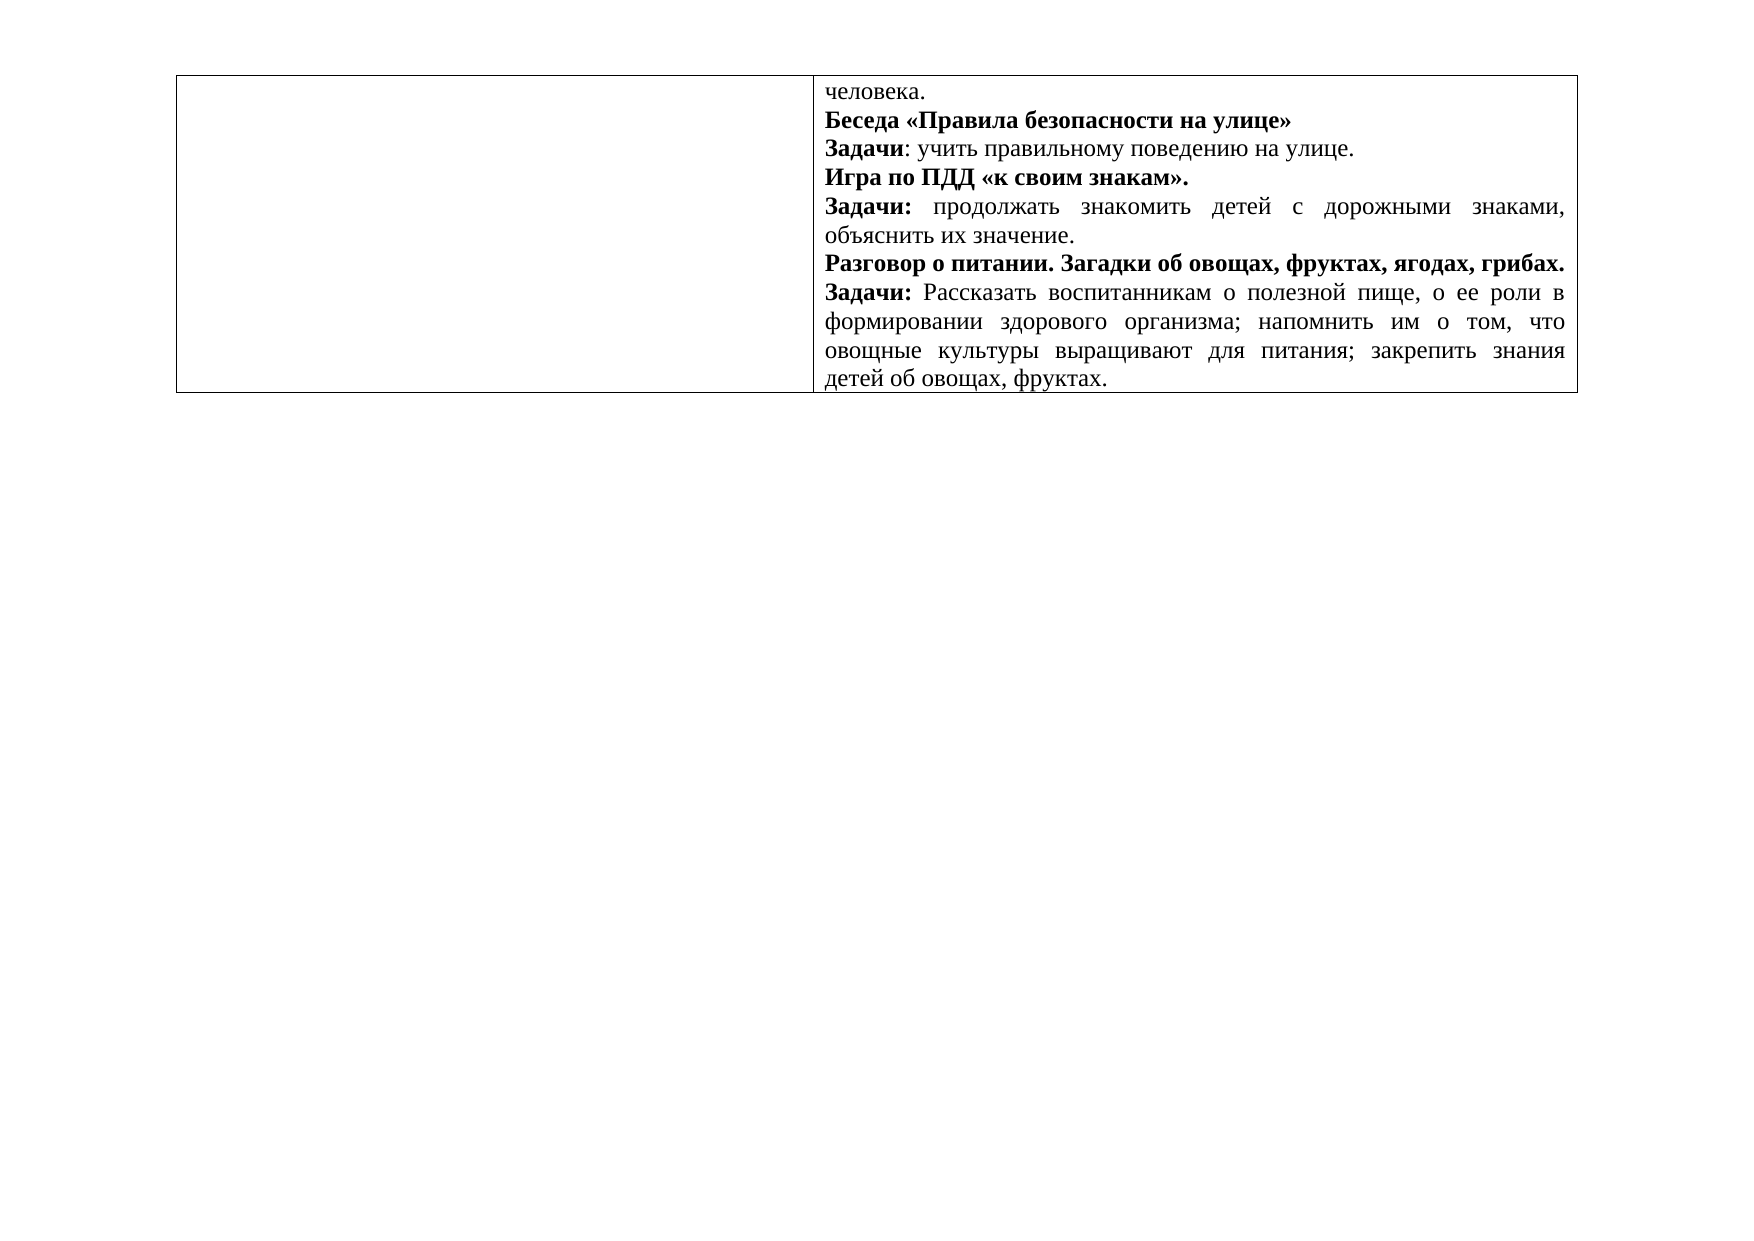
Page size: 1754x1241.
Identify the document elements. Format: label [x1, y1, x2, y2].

table_cell [177, 76, 813, 392]
